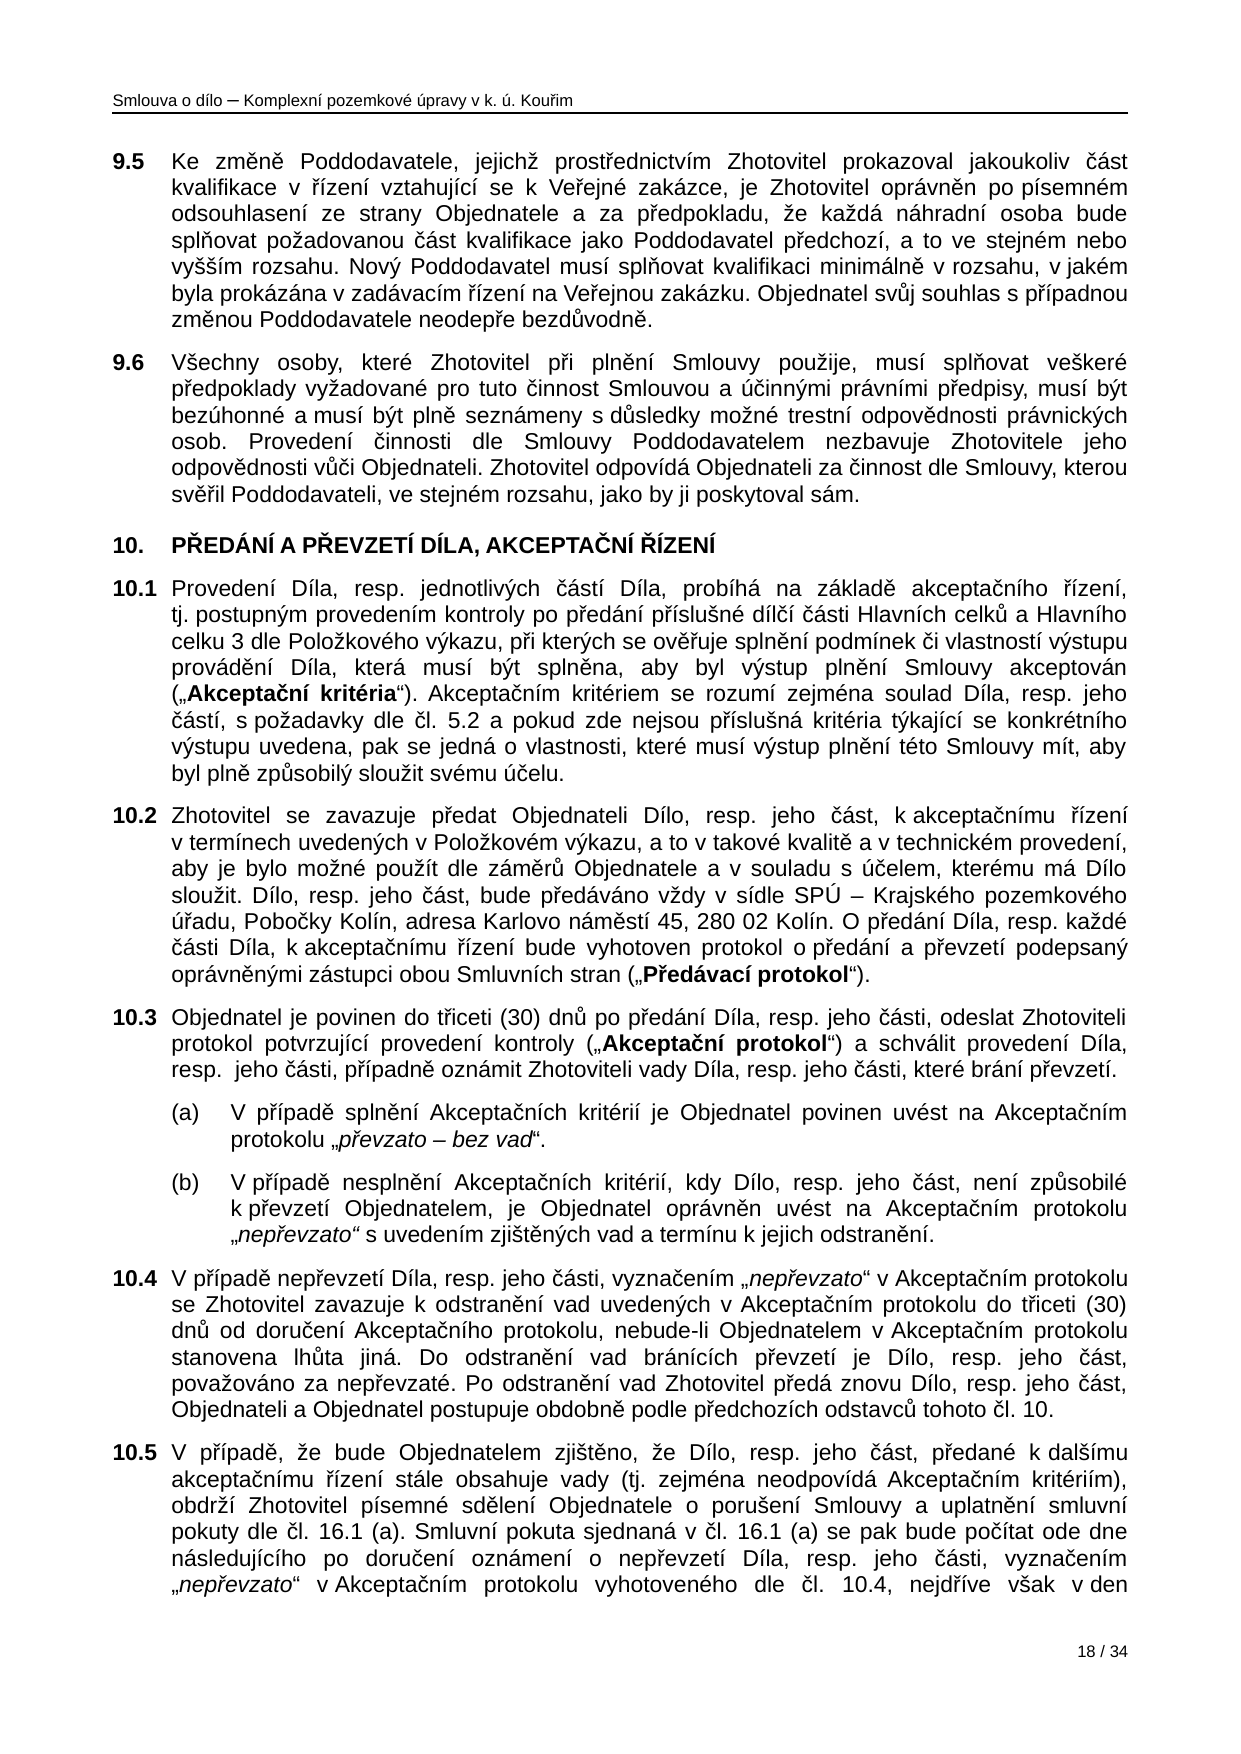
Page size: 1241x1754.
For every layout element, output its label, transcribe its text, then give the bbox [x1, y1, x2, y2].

text V případě nepřevzetí Díla, resp. jeho části, vyznačením „nepřevzato“ v Akceptačním protokolu se Zhotovitel zavazuje k odstranění vad uvedených v Akceptačním protokolu do třiceti (30) dnů od doručení Akceptačního protokolu, nebude-li Objednatelem v Akceptačním protokolu stanovena lhůta jiná. Do odstranění vad bránících převzetí je Dílo, resp. jeho část, považováno za nepřevzaté. Po odstranění vad Zhotovitel předá znovu Dílo, resp. jeho část, Objednateli a Objednatel postupuje obdobně podle předchozích odstavců tohoto čl. 10. [112, 1264, 1128, 1423]
text Předání a převzetí Díla, Akceptační řízení [112, 532, 1128, 558]
text Objednatel je povinen do třiceti (30) dnů po předání Díla, resp. jeho části, odeslat Zhotoviteli protokol potvrzující provedení kontroly („Akceptační protokol“) a schválit provedení Díla, resp. jeho části, případně oznámit Zhotoviteli vady Díla, resp. jeho části, které brání převzetí. [112, 1004, 1128, 1083]
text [112, 1439, 1128, 1597]
list V případě splnění Akceptačních kritérií je Objednatel povinen uvést na Akceptačním protokolu „převzato – bez vad“. [171, 1099, 1128, 1152]
text Všechny osoby, které Zhotovitel při plnění Smlouvy použije, musí splňovat veškeré předpoklady vyžadované pro tuto činnost Smlouvou a účinnými právními předpisy, musí být bezúhonné a musí být plně seznámeny s důsledky možné trestní odpovědnosti právnických osob. Provedení činnosti dle Smlouvy Poddodavatelem nezbavuje Zhotovitele jeho odpovědnosti vůči Objednateli. Zhotovitel odpovídá Objednateli za činnost dle Smlouvy, kterou svěřil Poddodavateli, ve stejném rozsahu, jako by ji poskytoval sám. [112, 349, 1128, 507]
list V případě nesplnění Akceptačních kritérií, kdy Dílo, resp. jeho část, není způsobilé k převzetí Objednatelem, je Objednatel oprávněn uvést na Akceptačním protokolu „nepřevzato“ s uvedením zjištěných vad a termínu k jejich odstranění. [171, 1169, 1128, 1248]
text Ke změně Poddodavatele, jejichž prostřednictvím Zhotovitel prokazoval jakoukoliv část kvalifikace v řízení vztahující se k Veřejné zakázce, je Zhotovitel oprávněn po písemném odsouhlasení ze strany Objednatele a za předpokladu, že každá náhradní osoba bude splňovat požadovanou část kvalifikace jako Poddodavatel předchozí, a to ve stejném nebo vyšším rozsahu. Nový Poddodavatel musí splňovat kvalifikaci minimálně v rozsahu, v jakém byla prokázána v zadávacím řízení na Veřejnou zakázku. Objednatel svůj souhlas s případnou změnou Poddodavatele neodepře bezdůvodně. [112, 148, 1128, 332]
text Provedení Díla, resp. jednotlivých částí Díla, probíhá na základě akceptačního řízení, tj. postupným provedením kontroly po předání příslušné dílčí části Hlavních celků a Hlavního celku 3 dle Položkového výkazu, při kterých se ověřuje splnění podmínek či vlastností výstupu provádění Díla, která musí být splněna, aby byl výstup plnění Smlouvy akceptován („Akceptační kritéria“). Akceptačním kritériem se rozumí zejména soulad Díla, resp. jeho částí, s požadavky dle čl. 5.2 a pokud zde nejsou příslušná kritéria týkající se konkrétního výstupu uvedena, pak se jedná o vlastnosti, které musí výstup plnění této Smlouvy mít, aby byl plně způsobilý sloužit svému účelu. [112, 575, 1128, 786]
text Zhotovitel se zavazuje předat Objednateli Dílo, resp. jeho část, k akceptačnímu řízení v termínech uvedených v Položkovém výkazu, a to v takové kvalitě a v technickém provedení, aby je bylo možné použít dle záměrů Objednatele a v souladu s účelem, kterému má Dílo sloužit. Dílo, resp. jeho část, bude předáváno vždy v sídle SPÚ – Krajského pozemkového úřadu, Pobočky Kolín, adresa Karlovo náměstí 45, 280 02 Kolín. O předání Díla, resp. každé části Díla, k akceptačnímu řízení bude vyhotoven protokol o předání a převzetí podepsaný oprávněnými zástupci obou Smluvních stran („Předávací protokol“). [112, 802, 1128, 987]
